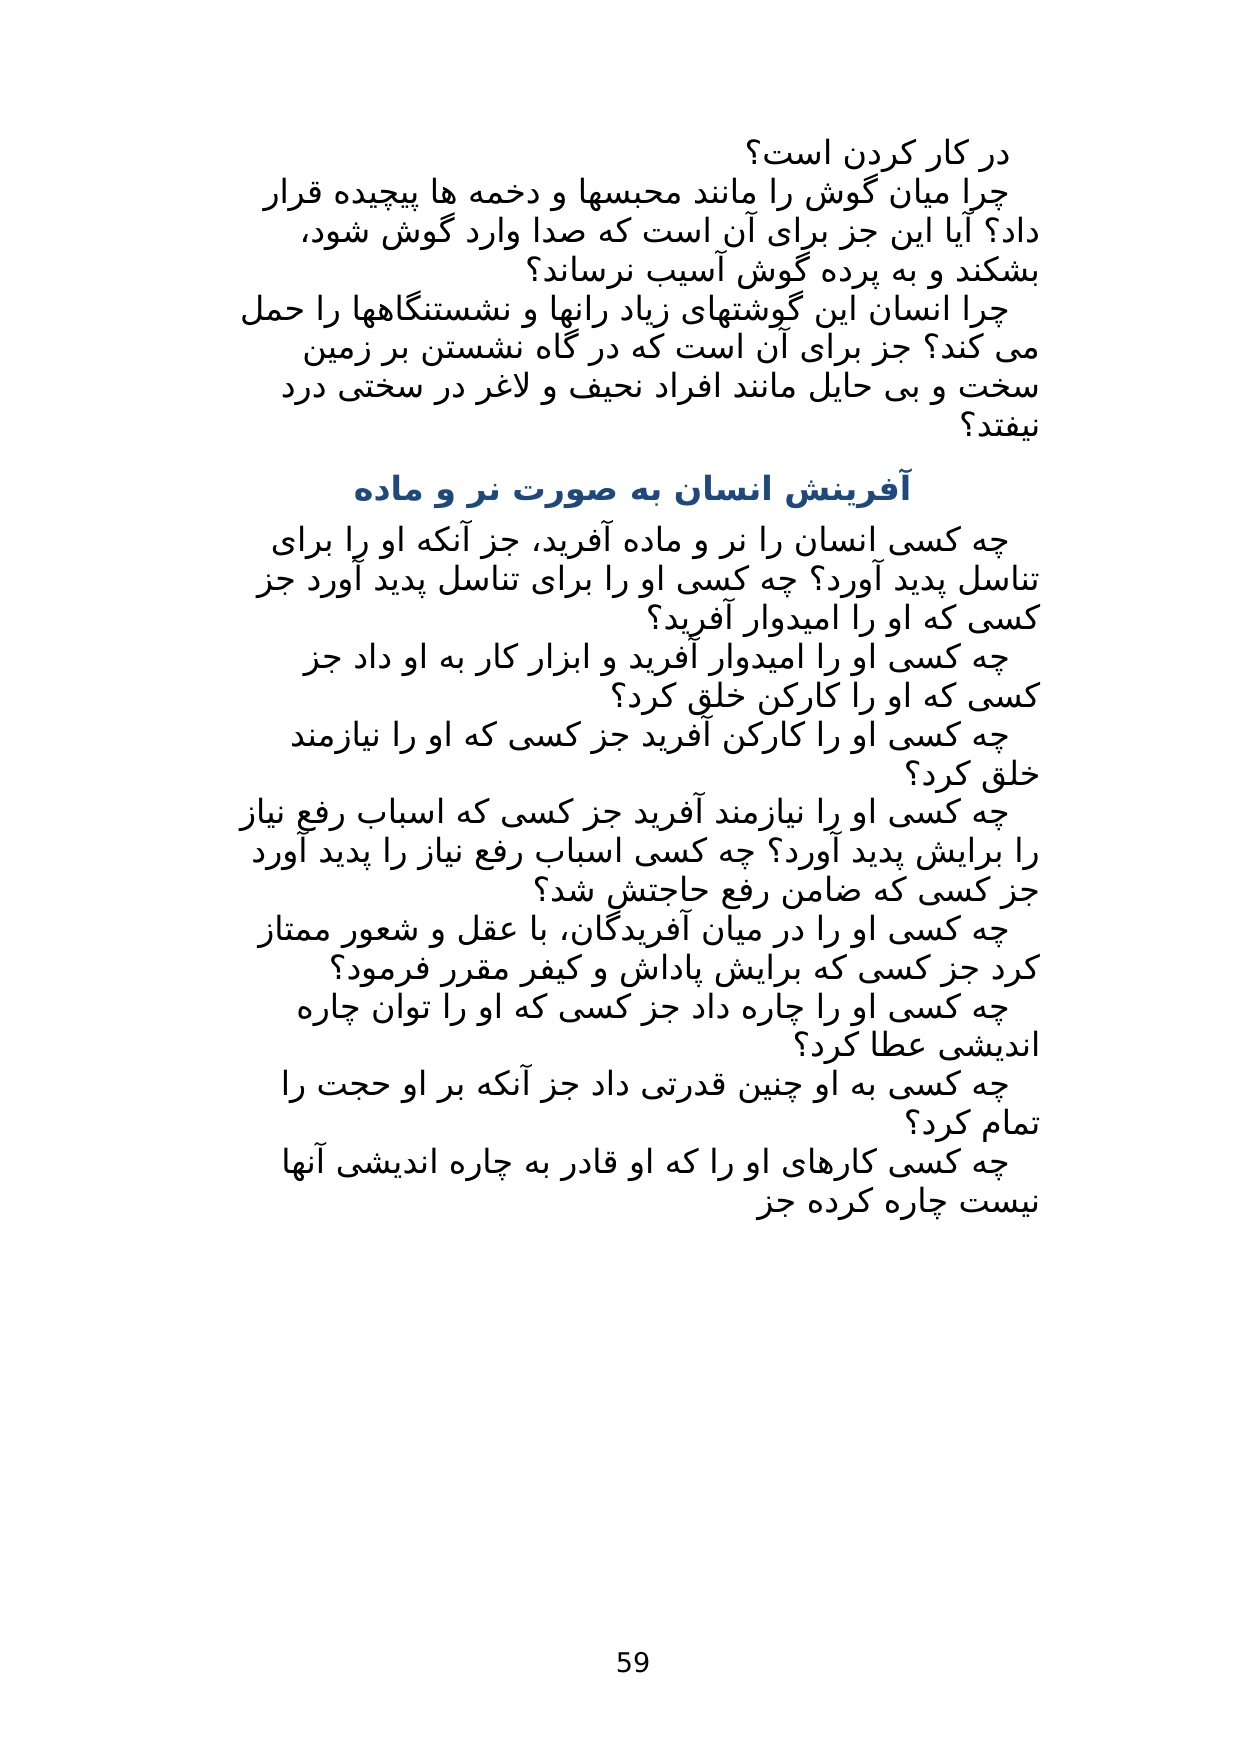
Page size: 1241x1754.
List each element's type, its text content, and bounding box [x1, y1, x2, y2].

text چرا انسان این گوشتهای زیاد رانها و نشستنگاهها را حمل می کند؟ جز برای آن است که در گاه نشستن بر زمین سخت و بی حایل مانند افراد نحیف و لاغر در سختی درد نیفتد؟ [225, 289, 1041, 444]
text چه کسی کارهای او را که او قادر به چاره اندیشی آنها نیست چاره کرده جز [225, 1142, 1041, 1220]
text چه کسی او را در میان آفریدگان، با عقل و شعور ممتاز کرد جز کسی که برایش پاداش و کیفر مقرر فرمود؟ [225, 909, 1041, 987]
text چه کسی او را امیدوار آفرید و ابزار کار به او داد جز کسی که او را کارکن خلق کرد؟ [225, 637, 1041, 715]
text در کار کردن است؟ [225, 134, 1041, 172]
text چه کسی او را کارکن آفرید جز کسی که او را نیازمند خلق کرد؟ [225, 715, 1041, 793]
text چرا میان گوش را مانند محبسها و دخمه ها پیچیده قرار داد؟ آیا این جز برای آن است که صدا وارد گوش شود، بشکند و به پرده گوش آسیب نرساند؟ [225, 172, 1041, 289]
text چه کسی او را چاره داد جز کسی که او را توان چاره اندیشی عطا کرد؟ [225, 987, 1041, 1065]
text چه کسی او را نیازمند آفرید جز کسی که اسباب رفع نیاز را برایش پدید آورد؟ چه کسی اسباب رفع نیاز را پدید آورد جز کسی که ضامن رفع حاجتش شد؟ [225, 793, 1041, 909]
subtitle آفرینش انسان به صورت نر و ماده [225, 469, 1041, 508]
text چه کسی انسان را نر و ماده آفرید، جز آنکه او را برای تناسل پدید آورد؟ چه کسی او را برای تناسل پدید آورد جز کسی که او را امیدوار آفرید؟ [225, 521, 1041, 637]
text چه کسی به او چنین قدرتی داد جز آنکه بر او حجت را تمام کرد؟ [225, 1065, 1041, 1142]
